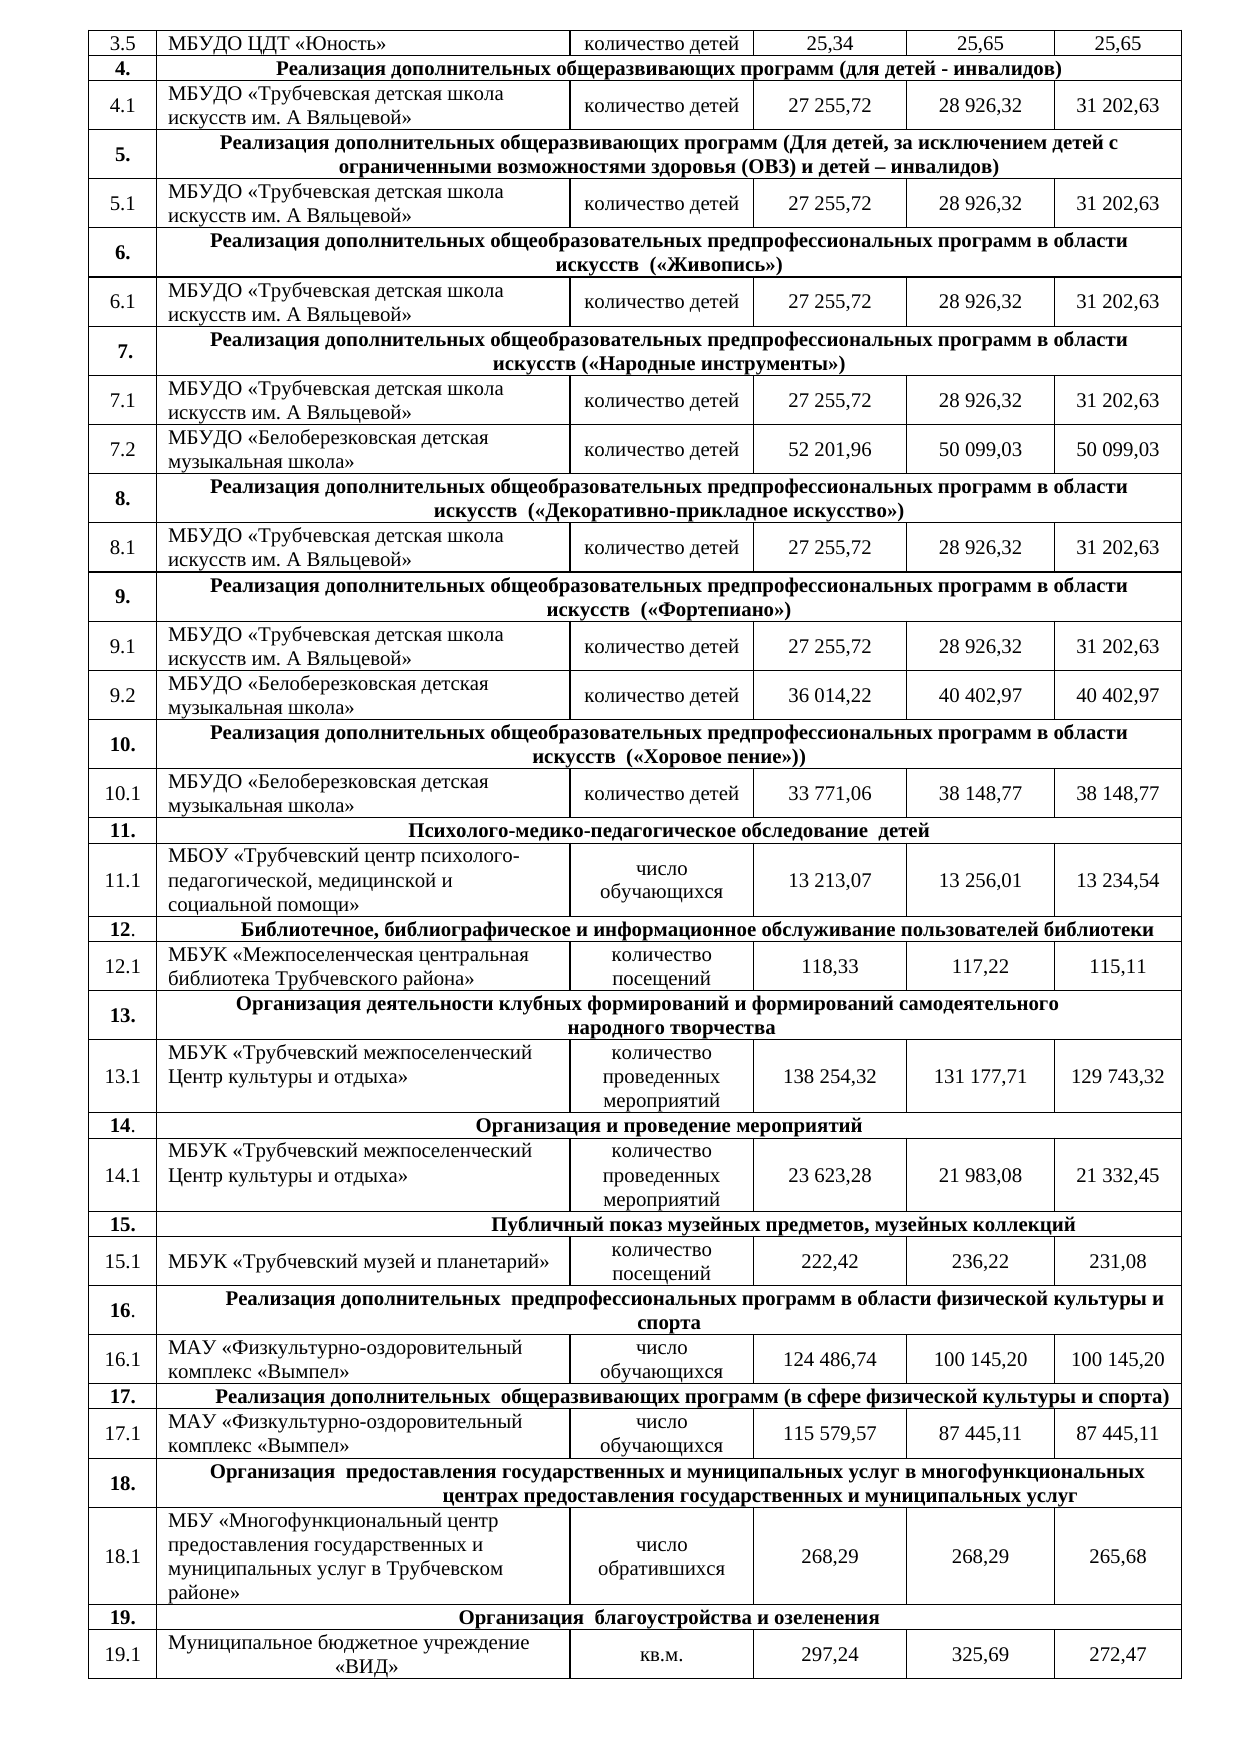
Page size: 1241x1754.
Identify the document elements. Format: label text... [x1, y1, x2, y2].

table_cell Организация предоставления государственных и муниципальных услуг в многофункциональных центрах предоставления государственных и муниципальных услуг [157, 1459, 1181, 1507]
table_cell 268,29 [754, 1508, 906, 1604]
table_cell МБУДО ЦДТ «Юность» [157, 31, 569, 55]
table_cell количество детей [571, 769, 753, 817]
table_cell 4.1 [89, 81, 156, 129]
table_cell 117,22 [907, 942, 1054, 990]
table_cell 14. [89, 1113, 156, 1137]
table_cell 272,47 [1055, 1630, 1181, 1678]
table_cell 27 255,72 [754, 81, 906, 129]
table_cell Реализация дополнительных общеразвивающих программ (Для детей, за исключением детей с ограниченными возможностями здоровья (ОВЗ) и детей – инвалидов) [157, 130, 1181, 178]
table_cell Реализация дополнительных общеобразовательных предпрофессиональных программ в области искусств («Фортепиано») [157, 573, 1181, 621]
table_cell МБУДО «Трубчевская детская школа искусств им. А Вяльцевой» [157, 622, 569, 670]
table_cell 36 014,22 [754, 671, 906, 719]
table_cell 5. [89, 130, 156, 178]
table_cell 100 145,20 [907, 1335, 1054, 1383]
table_cell 115 579,57 [754, 1409, 906, 1457]
table_cell 12. [89, 917, 156, 941]
table_cell количество проведенных мероприятий [571, 1040, 753, 1112]
table_cell количество детей [571, 425, 753, 473]
table_cell 18. [89, 1459, 156, 1507]
table_cell 13. [89, 991, 156, 1039]
table_cell 31 202,63 [1055, 376, 1181, 424]
table_cell 7. [89, 327, 156, 375]
table_cell 38 148,77 [907, 769, 1054, 817]
table_cell МАУ «Физкультурно-оздоровительный комплекс «Вымпел» [157, 1335, 569, 1383]
table_cell 28 926,32 [907, 376, 1054, 424]
table_cell 325,69 [907, 1630, 1054, 1678]
table_cell МБУК «Трубчевский межпоселенческий Центр культуры и отдыха» [157, 1139, 569, 1211]
table_cell 27 255,72 [754, 523, 906, 571]
table_cell Психолого-медико-педагогическое обследование детей [157, 818, 1181, 842]
table_cell 33 771,06 [754, 769, 906, 817]
table_cell Реализация дополнительных общеобразовательных предпрофессиональных программ в области искусств («Декоративно-прикладное искусство») [157, 474, 1181, 522]
table_cell 6. [89, 228, 156, 276]
table_cell 7.1 [89, 376, 156, 424]
table_cell 21 983,08 [907, 1139, 1054, 1211]
table_cell 5.1 [89, 179, 156, 227]
table_cell 15.1 [89, 1237, 156, 1285]
table_cell 11. [89, 818, 156, 842]
table_cell количество детей [571, 179, 753, 227]
table_cell 40 402,97 [1055, 671, 1181, 719]
table_cell 19.1 [89, 1630, 156, 1678]
table_cell 16. [89, 1286, 156, 1334]
table_cell 265,68 [1055, 1508, 1181, 1604]
table_cell МБУДО «Белоберезковская детская музыкальная школа» [157, 769, 569, 817]
table_cell 6.1 [89, 278, 156, 326]
table_cell 27 255,72 [754, 179, 906, 227]
table_cell Муниципальное бюджетное учреждение «ВИД» [157, 1630, 569, 1678]
table_cell 12.1 [89, 942, 156, 990]
table_cell 268,29 [907, 1508, 1054, 1604]
table_cell МАУ «Физкультурно-оздоровительный комплекс «Вымпел» [157, 1409, 569, 1457]
table_cell 25,65 [907, 31, 1054, 55]
table_cell 87 445,11 [907, 1409, 1054, 1457]
table_cell МБОУ «Трубчевский центр психолого-педагогической, медицинской и социальной помощи» [157, 844, 569, 916]
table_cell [157, 81, 569, 129]
table_cell 28 926,32 [907, 81, 1054, 129]
table_cell Реализация дополнительных общеобразовательных предпрофессиональных программ в области искусств («Народные инструменты») [157, 327, 1181, 375]
table_cell 13.1 [89, 1040, 156, 1112]
table_cell Реализация дополнительных общеразвивающих программ (в сфере физической культуры и спорта) [157, 1384, 1181, 1408]
table_cell 124 486,74 [754, 1335, 906, 1383]
table_cell МБУДО «Трубчевская детская школа искусств им. А Вяльцевой» [157, 278, 569, 326]
table_cell Организация и проведение мероприятий [157, 1113, 1181, 1137]
table_cell МБУК «Трубчевский межпоселенческий Центр культуры и отдыха» [157, 1040, 569, 1112]
table_cell 100 145,20 [1055, 1335, 1181, 1383]
table_cell Реализация дополнительных предпрофессиональных программ в области физической культуры и спорта [157, 1286, 1181, 1334]
table_cell Публичный показ музейных предметов, музейных коллекций [157, 1212, 1181, 1236]
table_cell Реализация дополнительных общеразвивающих программ (для детей - инвалидов) [157, 56, 1181, 80]
table_cell МБУК «Межпоселенческая центральная библиотека Трубчевского района» [157, 942, 569, 990]
table_cell Библиотечное, библиографическое и информационное обслуживание пользователей библиотеки [157, 917, 1181, 941]
table_cell МБУДО «Белоберезковская детская музыкальная школа» [157, 671, 569, 719]
table_cell 28 926,32 [907, 523, 1054, 571]
table_cell количество детей [571, 523, 753, 571]
table_cell 27 255,72 [754, 278, 906, 326]
table_cell Организация благоустройства и озеленения [157, 1605, 1181, 1629]
table_cell 297,24 [754, 1630, 906, 1678]
table_cell 231,08 [1055, 1237, 1181, 1285]
table_cell 25,65 [1055, 31, 1181, 55]
table_cell Реализация дополнительных общеобразовательных предпрофессиональных программ в области искусств («Живопись») [157, 228, 1181, 276]
table_cell Организация деятельности клубных формирований и формирований самодеятельного народного творчества [157, 991, 1181, 1039]
table_cell 3.5 [89, 31, 156, 55]
table_cell 115,11 [1055, 942, 1181, 990]
table_cell количество детей [571, 81, 753, 129]
table_cell 18.1 [89, 1508, 156, 1604]
table_cell 38 148,77 [1055, 769, 1181, 817]
table_cell 28 926,32 [907, 179, 1054, 227]
table_cell количество проведенных мероприятий [571, 1139, 753, 1211]
table_cell 28 926,32 [907, 622, 1054, 670]
table_cell 15. [89, 1212, 156, 1236]
table_cell 9.2 [89, 671, 156, 719]
table_cell 21 332,45 [1055, 1139, 1181, 1211]
table_cell 28 926,32 [907, 278, 1054, 326]
table_cell 23 623,28 [754, 1139, 906, 1211]
table_cell число обучающихся [571, 1335, 753, 1383]
table_cell 27 255,72 [754, 376, 906, 424]
table_cell количество детей [571, 376, 753, 424]
table_cell МБУК «Трубчевский музей и планетарий» [157, 1237, 569, 1285]
table_cell число обучающихся [571, 1409, 753, 1457]
table_cell 138 254,32 [754, 1040, 906, 1112]
table_cell 40 402,97 [907, 671, 1054, 719]
table_cell 19. [89, 1605, 156, 1629]
table_cell МБУДО «Трубчевская детская школа искусств им. А Вяльцевой» [157, 179, 569, 227]
table_cell 31 202,63 [1055, 179, 1181, 227]
table_cell 10. [89, 720, 156, 768]
table_cell 50 099,03 [1055, 425, 1181, 473]
table_cell 7.2 [89, 425, 156, 473]
table_cell количество посещений [571, 1237, 753, 1285]
table_cell количество детей [571, 31, 753, 55]
table_cell МБУДО «Трубчевская детская школа искусств им. А Вяльцевой» [157, 523, 569, 571]
table_cell 4. [89, 56, 156, 80]
table_cell МБУ «Многофункциональный центр предоставления государственных и муниципальных услуг в Трубчевском районе» [157, 1508, 569, 1604]
table_cell 31 202,63 [1055, 278, 1181, 326]
table_cell кв.м. [571, 1630, 753, 1678]
table_cell количество детей [571, 622, 753, 670]
table_cell число обучающихся [571, 844, 753, 916]
table_cell 11.1 [89, 844, 156, 916]
table_cell 31 202,63 [1055, 81, 1181, 129]
table_cell 31 202,63 [1055, 622, 1181, 670]
table_cell 8.1 [89, 523, 156, 571]
table_cell 13 213,07 [754, 844, 906, 916]
table_cell 52 201,96 [754, 425, 906, 473]
table_cell 118,33 [754, 942, 906, 990]
table_cell 50 099,03 [907, 425, 1054, 473]
table_cell 16.1 [89, 1335, 156, 1383]
table_cell 17. [89, 1384, 156, 1408]
table_cell 8. [89, 474, 156, 522]
table_cell Реализация дополнительных общеобразовательных предпрофессиональных программ в области искусств («Хоровое пение»)) [157, 720, 1181, 768]
table_cell количество детей [571, 671, 753, 719]
table_cell 13 256,01 [907, 844, 1054, 916]
table_cell 31 202,63 [1055, 523, 1181, 571]
table_cell 87 445,11 [1055, 1409, 1181, 1457]
table_cell число обратившихся [571, 1508, 753, 1604]
table_cell МБУДО «Белоберезковская детская музыкальная школа» [157, 425, 569, 473]
table_cell 14.1 [89, 1139, 156, 1211]
table_cell 222,42 [754, 1237, 906, 1285]
table_cell 27 255,72 [754, 622, 906, 670]
table_cell 9.1 [89, 622, 156, 670]
table_cell 25,34 [754, 31, 906, 55]
table_cell 13 234,54 [1055, 844, 1181, 916]
table_cell 10.1 [89, 769, 156, 817]
table_cell 131 177,71 [907, 1040, 1054, 1112]
table_cell количество детей [571, 278, 753, 326]
table_cell 17.1 [89, 1409, 156, 1457]
table_cell 236,22 [907, 1237, 1054, 1285]
table_cell 9. [89, 573, 156, 621]
table_cell МБУДО «Трубчевская детская школа искусств им. А Вяльцевой» [157, 376, 569, 424]
table_cell 129 743,32 [1055, 1040, 1181, 1112]
table_cell количество посещений [571, 942, 753, 990]
